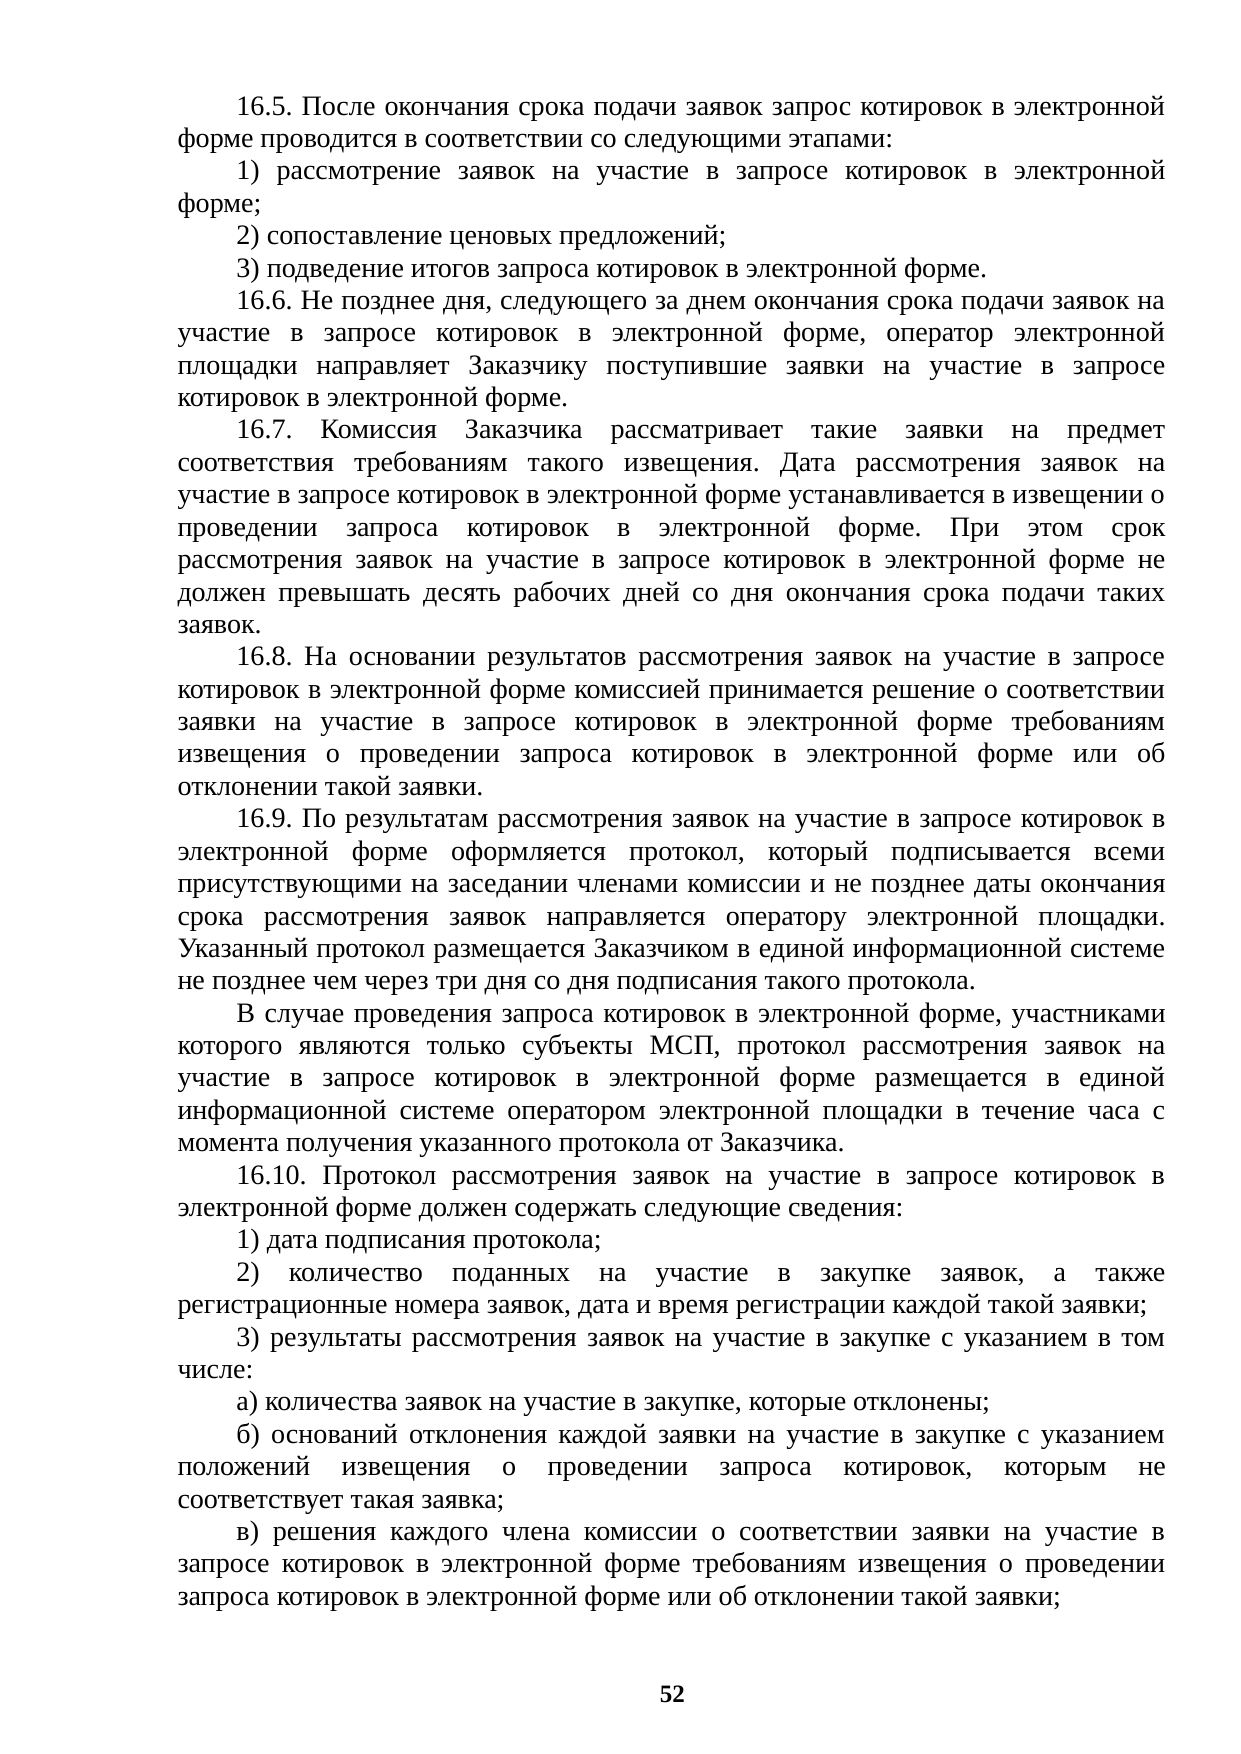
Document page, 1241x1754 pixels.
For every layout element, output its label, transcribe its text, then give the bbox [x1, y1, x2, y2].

text 16.9. По результатам рассмотрения заявок на участие в запросе котировок в электронной форме оформляется протокол, который подписывается всеми присутствующими на заседании членами комиссии и не позднее даты окончания срока рассмотрения заявок направляется оператору электронной площадки. Указанный протокол размещается Заказчиком в единой информационной системе не позднее чем через три дня со дня подписания такого протокола. [177, 801, 1167, 996]
text 2) количество поданных на участие в закупке заявок, а также регистрационные номера заявок, дата и время регистрации каждой такой заявки; [177, 1255, 1167, 1320]
text 1) дата подписания протокола; [177, 1222, 1167, 1255]
text а) количества заявок на участие в закупке, которые отклонены; [177, 1384, 1167, 1417]
text 1) рассмотрение заявок на участие в запросе котировок в электронной форме; [177, 153, 1167, 218]
text 16.6. Не позднее дня, следующего за днем окончания срока подачи заявок на участие в запросе котировок в электронной форме, оператор электронной площадки направляет Заказчику поступившие заявки на участие в запросе котировок в электронной форме. [177, 283, 1167, 413]
text в) решения каждого члена комиссии о соответствии заявки на участие в запросе котировок в электронной форме требованиям извещения о проведении запроса котировок в электронной форме или об отклонении такой заявки; [177, 1514, 1167, 1611]
text б) оснований отклонения каждой заявки на участие в закупке с указанием положений извещения о проведении запроса котировок, которым не соответствует такая заявка; [177, 1417, 1167, 1514]
text 16.10. Протокол рассмотрения заявок на участие в запросе котировок в электронной форме должен содержать следующие сведения: [177, 1158, 1167, 1222]
text 16.8. На основании результатов рассмотрения заявок на участие в запросе котировок в электронной форме комиссией принимается решение о соответствии заявки на участие в запросе котировок в электронной форме требованиям извещения о проведении запроса котировок в электронной форме или об отклонении такой заявки. [177, 639, 1167, 801]
text 3) результаты рассмотрения заявок на участие в закупке с указанием в том числе: [177, 1320, 1167, 1384]
text 16.7. Комиссия Заказчика рассматривает такие заявки на предмет соответствия требованиям такого извещения. Дата рассмотрения заявок на участие в запросе котировок в электронной форме устанавливается в извещении о проведении запроса котировок в электронной форме. При этом срок рассмотрения заявок на участие в запросе котировок в электронной форме не должен превышать десять рабочих дней со дня окончания срока подачи таких заявок. [177, 413, 1167, 639]
text 2) сопоставление ценовых предложений; [177, 218, 1167, 251]
text 3) подведение итогов запроса котировок в электронной форме. [177, 251, 1167, 283]
text В случае проведения запроса котировок в электронной форме, участниками которого являются только субъекты МСП, протокол рассмотрения заявок на участие в запросе котировок в электронной форме размещается в единой информационной системе оператором электронной площадки в течение часа с момента получения указанного протокола от Заказчика. [177, 996, 1167, 1158]
text 16.5. После окончания срока подачи заявок запрос котировок в электронной форме проводится в соответствии со следующими этапами: [177, 89, 1167, 153]
